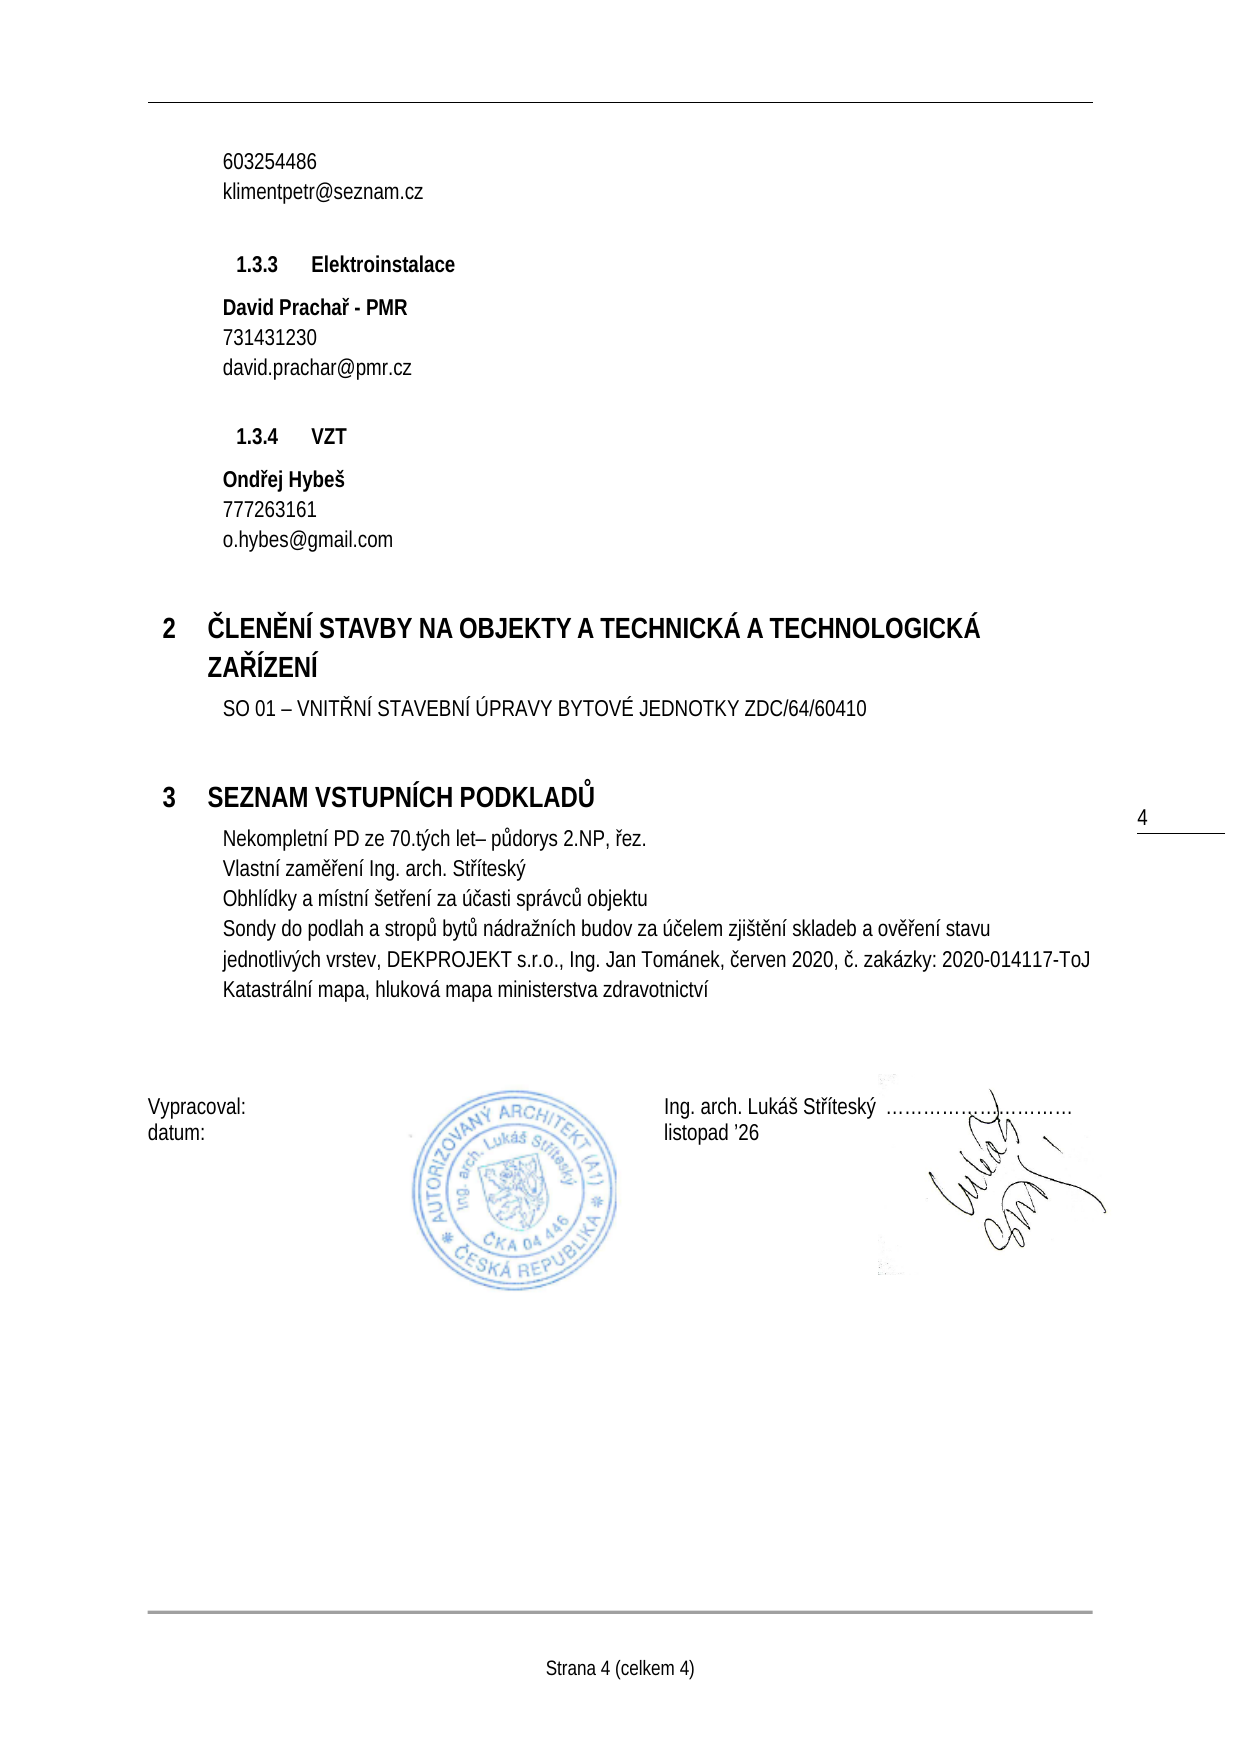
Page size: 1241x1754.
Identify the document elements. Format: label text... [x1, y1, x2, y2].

list David Prachař - PMR [223, 293, 1093, 320]
text datum: září ’20 [148, 1119, 1093, 1145]
list david.prachar@pmr.cz [223, 354, 1093, 380]
list klimentpetr@seznam.cz [223, 178, 1093, 204]
list 603254486 [223, 148, 1093, 174]
list Ondřej Hybeš [223, 466, 1093, 492]
list Sondy do podlah a stropů bytů nádražních budov za účelem zjištění skladeb a ověření stavu jednotlivých vrstev, DEKPROJEKT s.r.o., Ing. Jan Tománek, červen 2020, č. zakázky: 2020-014117-ToJ [223, 915, 1093, 972]
list Katastrální mapa, hluková mapa ministerstva zdravotnictví [223, 976, 1093, 1002]
list 777263161 [223, 496, 1093, 522]
subtitle ČLENĚNÍ STAVBY NA OBJEKTY A TECHNICKÁ A TECHNOLOGICKÁ ZAŘÍZENÍ [162, 611, 1093, 683]
list o.hybes@gmail.com [223, 526, 1093, 552]
text Vypracoval: Ing. arch. Lukáš Stříteský ………………………… [148, 1093, 1093, 1119]
list Nekompletní PD ze 70.tých let– půdorys 2.NP, řez. [223, 825, 1093, 851]
picture [878, 1074, 1144, 1275]
list Vlastní zaměření Ing. arch. Stříteský [223, 855, 1093, 881]
subtitle SEZNAM VSTUPNÍCH PODKLADŮ [162, 780, 1093, 813]
list Obhlídky a místní šetření za účasti správců objektu [223, 885, 1093, 911]
subtitle Elektroinstalace [236, 251, 1093, 277]
subtitle VZT [236, 423, 1093, 449]
list 731431230 [223, 324, 1093, 350]
list SO 01 – VNITŘNÍ STAVEBNÍ ÚPRAVY BYTOVÉ JEDNOTKY ZDC/64/60410 [223, 694, 1093, 721]
